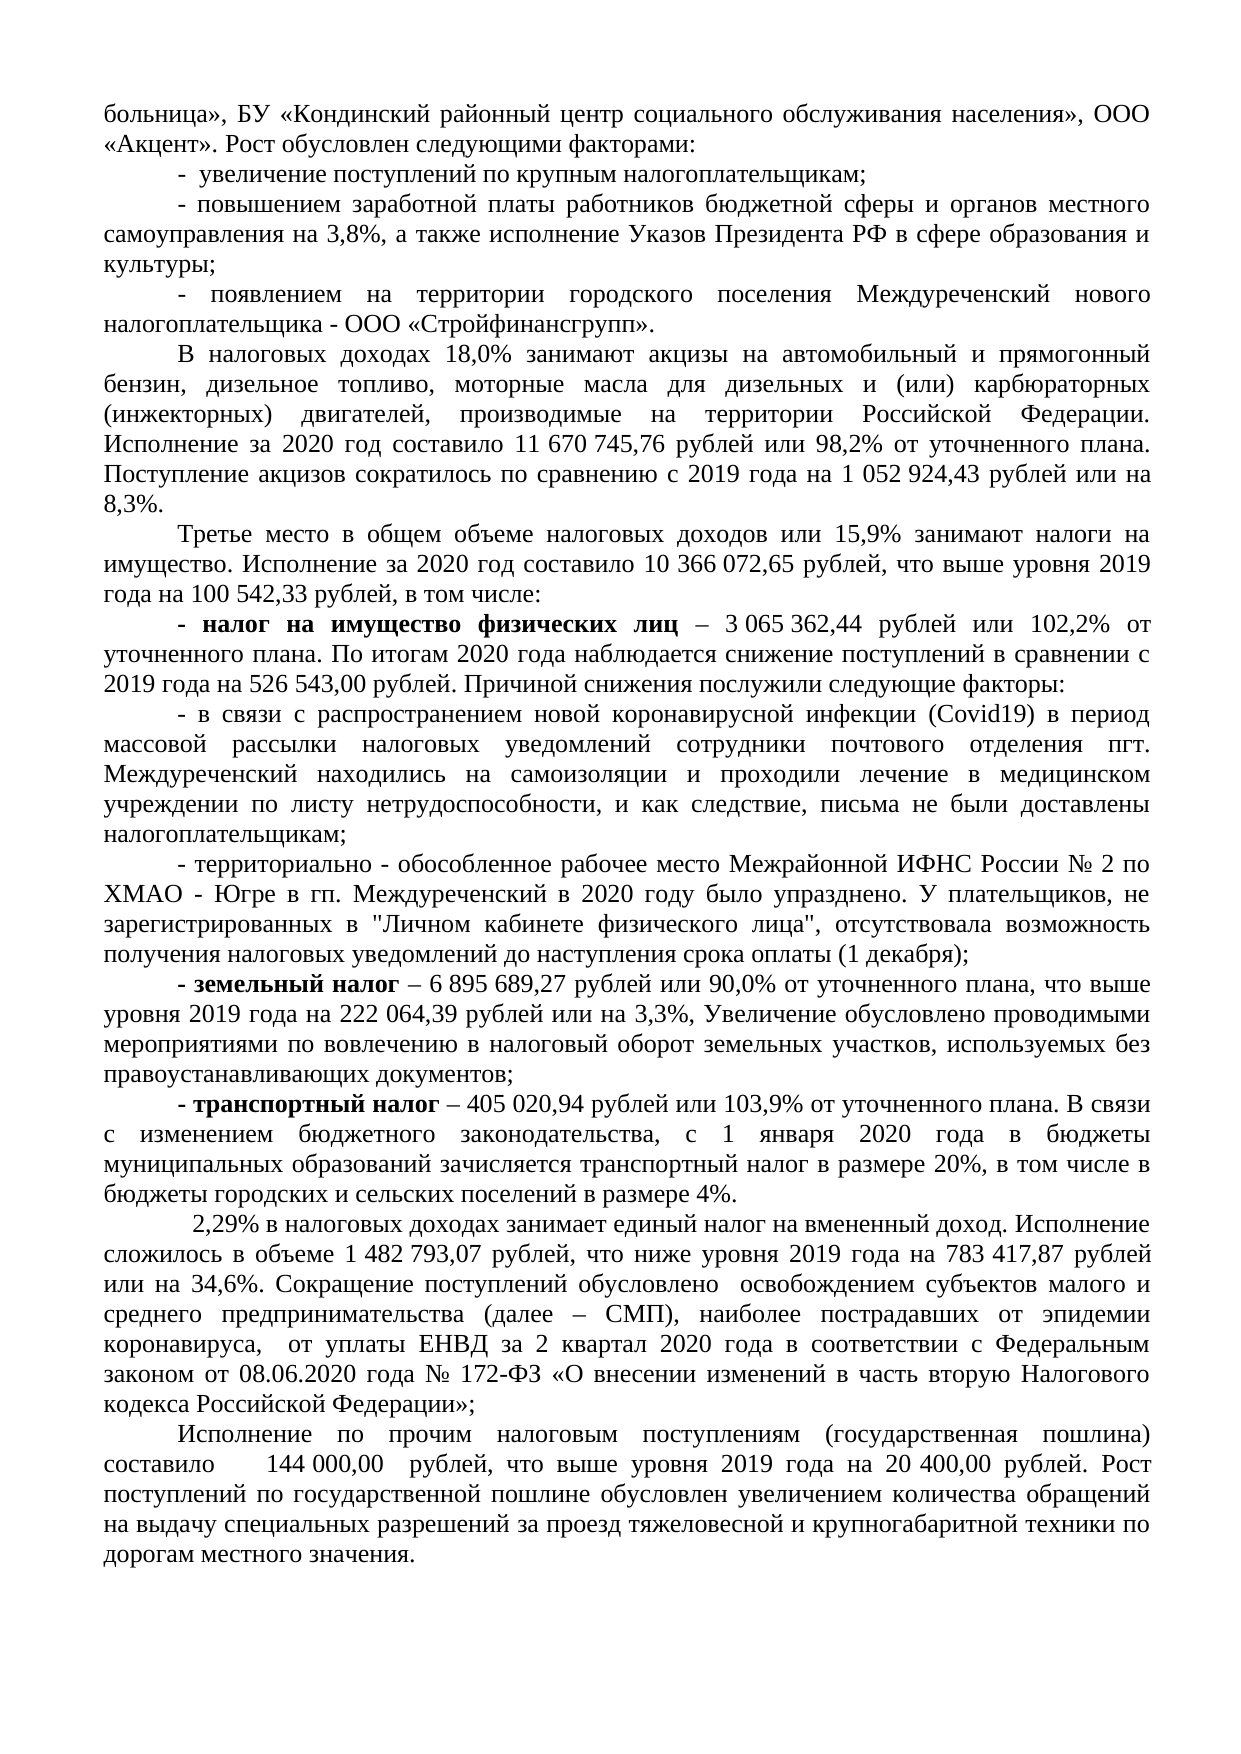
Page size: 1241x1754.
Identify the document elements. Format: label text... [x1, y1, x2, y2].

text В налоговых доходах 18,0% занимают акцизы на автомобильный и прямогонный бензин, дизельное топливо, моторные масла для дизельных и (или) карбюраторных (инжекторных) двигателей, производимые на территории Российской Федерации. Исполнение за 2020 год составило 11 670 745,76 рублей или 98,2% от уточненного плана. Поступление акцизов сократилось по сравнению с 2019 года на 1 052 924,43 рублей или на 8,3%. [103, 338, 1152, 518]
text - появлением на территории городского поселения Междуреченский нового налогоплательщика - ООО «Стройфинансгрупп». [103, 278, 1152, 338]
text - транспортный налог – 405 020,94 рублей или 103,9% от уточненного плана. В связи с изменением бюджетного законодательства, с 1 января 2020 года в бюджеты муниципальных образований зачисляется транспортный налог в размере 20%, в том числе в бюджеты городских и сельских поселений в размере 4%. [103, 1088, 1152, 1208]
text - территориально - обособленное рабочее место Межрайонной ИФНС России № 2 по ХМАО - Югре в гп. Междуреченский в 2020 году было упразднено. У плательщиков, не зарегистрированных в "Личном кабинете физического лица", отсутствовала возможность получения налоговых уведомлений до наступления срока оплаты (1 декабря); [103, 848, 1152, 968]
text - земельный налог – 6 895 689,27 рублей или 90,0% от уточненного плана, что выше уровня 2019 года на 222 064,39 рублей или на 3,3%, Увеличение обусловлено проводимыми мероприятиями по вовлечению в налоговый оборот земельных участков, используемых без правоустанавливающих документов; [103, 968, 1152, 1088]
text - увеличение поступлений по крупным налогоплательщикам; [103, 158, 1152, 188]
text - повышением заработной платы работников бюджетной сферы и органов местного самоуправления на 3,8%, а также исполнение Указов Президента РФ в сфере образования и культуры; [103, 188, 1152, 278]
text Третье место в общем объеме налоговых доходов или 15,9% занимают налоги на имущество. Исполнение за 2020 год составило 10 366 072,65 рублей, что выше уровня 2019 года на 100 542,33 рублей, в том числе: [103, 518, 1152, 608]
text 2,29% в налоговых доходах занимает единый налог на вмененный доход. Исполнение сложилось в объеме 1 482 793,07 рублей, что ниже уровня 2019 года на 783 417,87 рублей или на 34,6%. Сокращение поступлений обусловлено освобождением субъектов малого и среднего предпринимательства (далее – СМП), наиболее пострадавших от эпидемии коронавируса, от уплаты ЕНВД за 2 квартал 2020 года в соответствии с Федеральным законом от 08.06.2020 года № 172-ФЗ «О внесении изменений в часть вторую Налогового кодекса Российской Федерации»; [103, 1208, 1152, 1418]
text Исполнение по прочим налоговым поступлениям (государственная пошлина) составило 144 000,00 рублей, что выше уровня 2019 года на 20 400,00 рублей. Рост поступлений по государственной пошлине обусловлен увеличением количества обращений на выдачу специальных разрешений за проезд тяжеловесной и крупногабаритной техники по дорогам местного значения. [103, 1418, 1152, 1568]
text - налог на имущество физических лиц – 3 065 362,44 рублей или 102,2% от уточненного плана. По итогам 2020 года наблюдается снижение поступлений в сравнении с 2019 года на 526 543,00 рублей. Причиной снижения послужили следующие факторы: [103, 608, 1152, 698]
text - в связи с распространением новой коронавирусной инфекции (Covid19) в период массовой рассылки налоговых уведомлений сотрудники почтового отделения пгт. Междуреченский находились на самоизоляции и проходили лечение в медицинском учреждении по листу нетрудоспособности, и как следствие, письма не были доставлены налогоплательщикам; [103, 698, 1152, 848]
